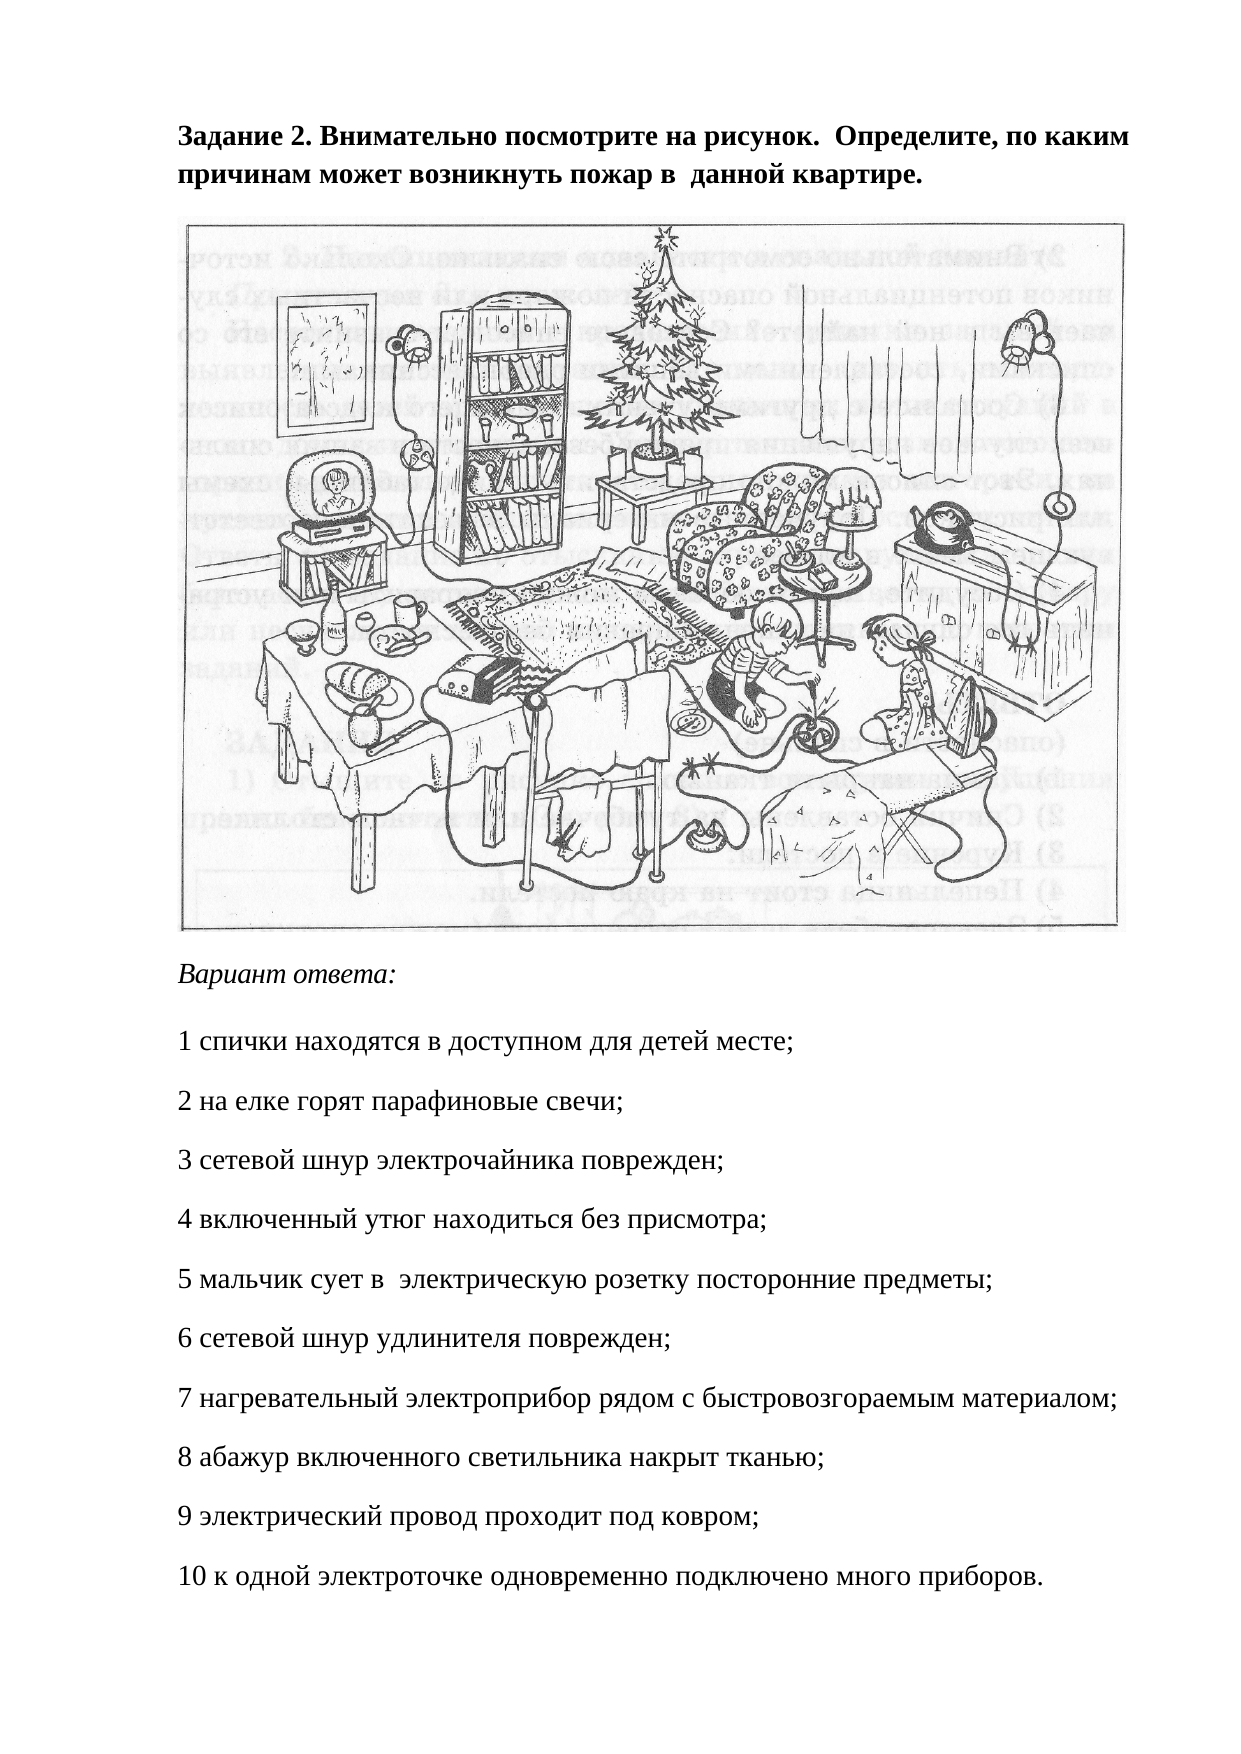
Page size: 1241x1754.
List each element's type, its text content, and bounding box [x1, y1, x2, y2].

text 2 на елке горят парафиновые свечи; [177, 1083, 1152, 1116]
text 4 включенный утюг находиться без присмотра; [177, 1202, 1152, 1235]
text 1 спички находятся в доступном для детей месте; [177, 1023, 1152, 1057]
text Вариант ответа: [177, 956, 1152, 990]
text 10 к одной электроточке одновременно подключено много приборов. [177, 1558, 1152, 1591]
text 6 сетевой шнур удлинителя поврежден; [177, 1320, 1152, 1354]
picture [177, 216, 1127, 932]
text Задание 2. Внимательно посмотрите на рисунок. Определите, по каким причинам может возникнуть пожар в данной квартире. [177, 118, 1152, 190]
text 8 абажур включенного светильника накрыт тканью; [177, 1439, 1152, 1473]
text 3 сетевой шнур электрочайника поврежден; [177, 1142, 1152, 1176]
text 9 электрический провод проходит под ковром; [177, 1498, 1152, 1532]
text 5 мальчик сует в электрическую розетку посторонние предметы; [177, 1261, 1152, 1294]
text 7 нагревательный электроприбор рядом с быстровозгораемым материалом; [177, 1380, 1152, 1413]
